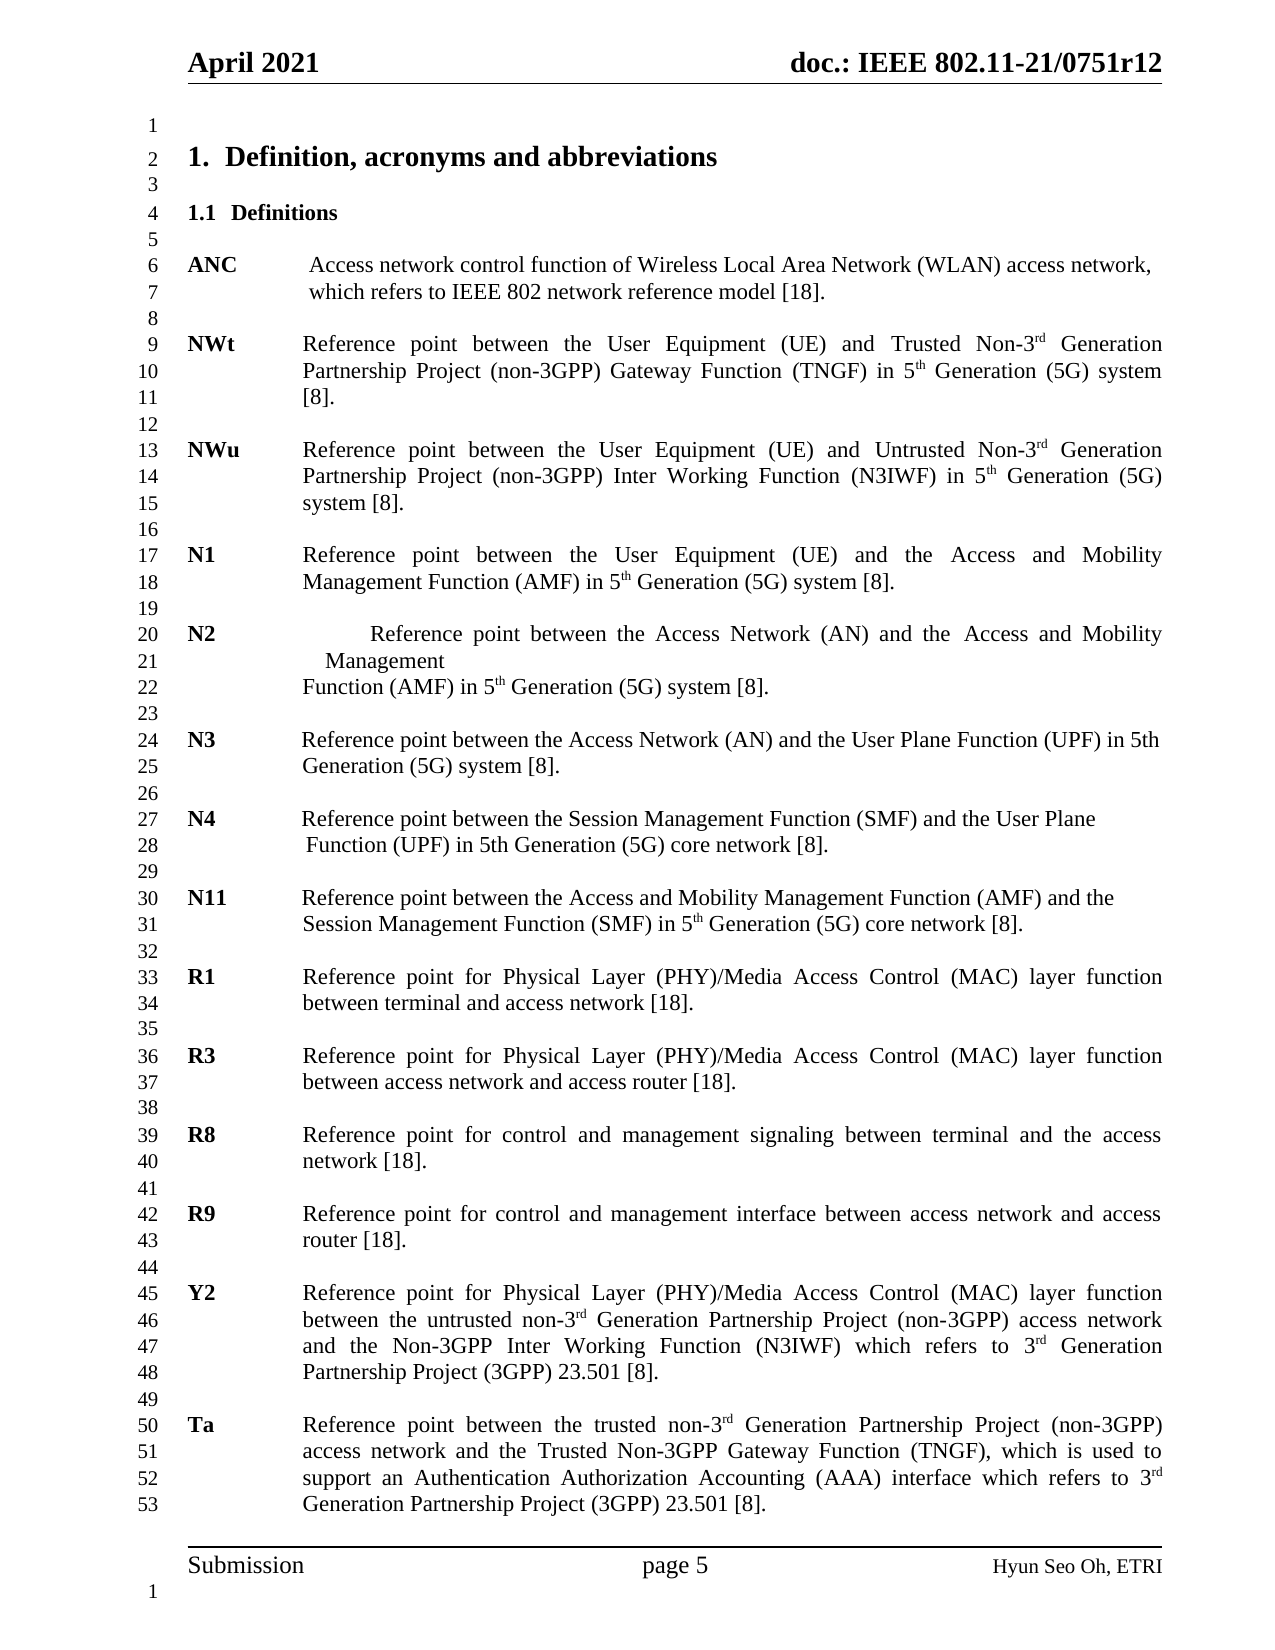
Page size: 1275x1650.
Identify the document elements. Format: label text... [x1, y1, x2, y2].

text Generation (5G) system [8]. [302, 752, 1162, 778]
text Function (AMF) in 5th Generation (5G) system [8]. [187, 673, 1162, 699]
subtitle Definitions [187, 199, 1162, 225]
text R3 Reference point for Physical Layer (PHY)/Media Access Control (MAC) layer function between access network and access router [18]. [187, 1042, 1162, 1095]
text Ta Reference point between the trusted non-3rd Generation Partnership Project (non-3GPP) access network and the Trusted Non-3GPP Gateway Function (TNGF), which is used to support an Authentication Authorization Accounting (AAA) interface which refers to 3rd Generation Partnership Project (3GPP) 23.501 [8]. [187, 1411, 1162, 1516]
text N11 Reference point between the Access and Mobility Management Function (AMF) and the [187, 884, 1162, 910]
text NWt Reference point between the User Equipment (UE) and Trusted Non-3rd Generation Partnership Project (non-3GPP) Gateway Function (TNGF) in 5th Generation (5G) system [8]. [187, 331, 1162, 409]
text Session Management Function (SMF) in 5th Generation (5G) core network [8]. [227, 910, 1162, 937]
text R1 Reference point for Physical Layer (PHY)/Media Access Control (MAC) layer function between terminal and access network [18]. [187, 963, 1162, 1016]
text N3 Reference point between the Access Network (AN) and the User Plane Function (UPF) in 5th [187, 726, 1162, 752]
text NWu Reference point between the User Equipment (UE) and Untrusted Non-3rd Generation Partnership Project (non-3GPP) Inter Working Function (N3IWF) in 5th Generation (5G) system [8]. [187, 436, 1162, 515]
subtitle Definition, acronyms and abbreviations [187, 139, 1162, 172]
text Y2 Reference point for Physical Layer (PHY)/Media Access Control (MAC) layer function between the untrusted non-3rd Generation Partnership Project (non-3GPP) access network and the Non-3GPP Inter Working Function (N3IWF) which refers to 3rd Generation Partnership Project (3GPP) 23.501 [8]. [187, 1279, 1162, 1385]
text ANC Access network control function of Wireless Local Area Network (WLAN) access network, which refers to IEEE 802 network reference model [18]. [187, 251, 1162, 304]
text N4 Reference point between the Session Management Function (SMF) and the User Plane Function (UPF) in 5th Generation (5G) core network [8]. [187, 805, 1162, 858]
text N2 Reference point between the Access Network (AN) and the Access and Mobility Management [187, 620, 1162, 673]
text N1 Reference point between the User Equipment (UE) and the Access and Mobility Management Function (AMF) in 5th Generation (5G) system [8]. [187, 541, 1162, 594]
text R9 Reference point for control and management interface between access network and access router [18]. [187, 1200, 1162, 1253]
text R8 Reference point for control and management signaling between terminal and the access network [18]. [187, 1121, 1162, 1174]
